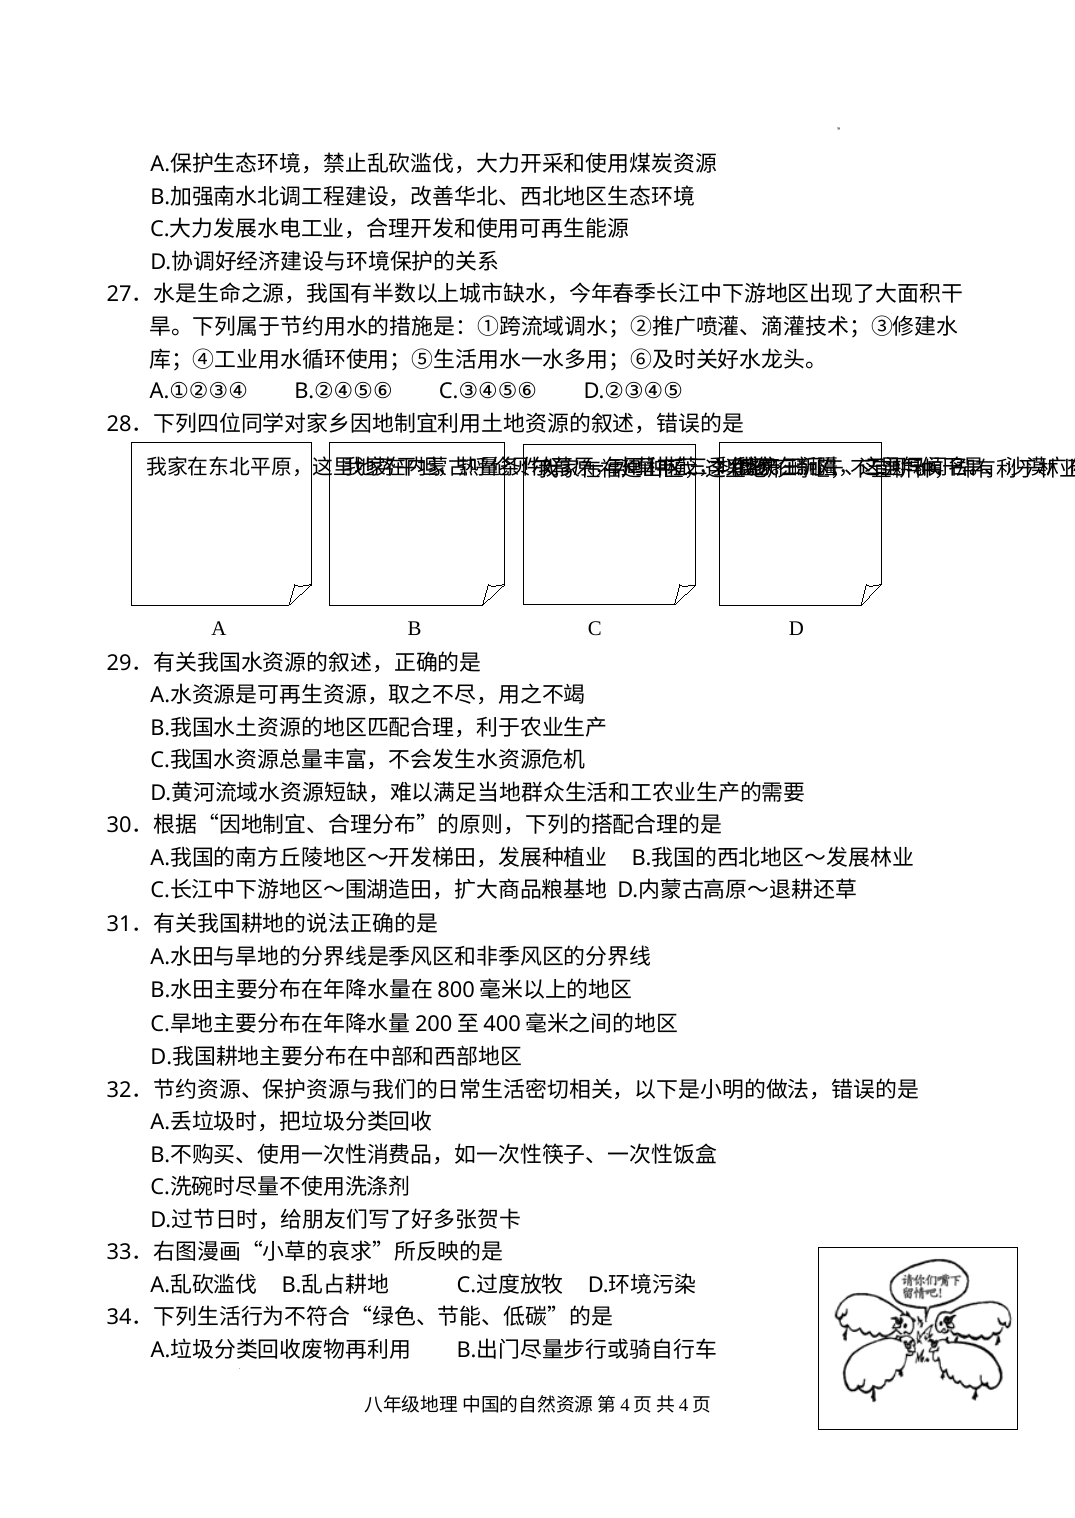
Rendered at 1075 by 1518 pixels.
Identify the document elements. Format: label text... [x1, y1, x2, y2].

text 28．下列四位同学对家乡因地制宜利用土地资源的叙述，错误的是 [106, 406, 968, 438]
text 旱。下列属于节约用水的措施是：①跨流域调水；②推广喷灌、滴灌技术；③修建水库；④工业用水循环使用；⑤生活用水一水多用；⑥及时关好水龙头。 [149, 309, 968, 374]
text A.水资源是可再生资源，取之不尽，用之不竭 [106, 677, 968, 709]
text B.我国水土资源的地区匹配合理，利于农业生产 [106, 709, 968, 742]
text D.我国耕地主要分布在中部和西部地区 [106, 1038, 968, 1071]
text C.旱地主要分布在年降水量200至400毫米之间的地区 [106, 1004, 968, 1038]
text A.垃圾分类回收废物再利用 B.出门尽量步行或骑自行车 [150, 1331, 818, 1364]
text A.水田与旱地的分界线是季风区和非季风区的分界线 [106, 938, 968, 971]
text B.不购买、使用一次性消费品，如一次性筷子、一次性饭盒 [117, 1136, 968, 1169]
text D.黄河流域水资源短缺，难以满足当地群众生活和工农业生产的需要 [106, 774, 968, 807]
text 34．下列生活行为不符合“绿色、节能、低碳”的是 [106, 1299, 818, 1331]
text D.过节日时，给朋友们写了好多张贺卡 [106, 1201, 968, 1234]
text 33．右图漫画“小草的哀求”所反映的是 [106, 1234, 968, 1266]
text D.协调好经济建设与环境保护的关系 [106, 244, 968, 276]
text B.加强南水北调工程建设，改善华北、西北地区生态环境 [150, 179, 968, 211]
text A.我国的南方丘陵地区～开发梯田，发展种植业 B.我国的西北地区～发展林业 [117, 839, 968, 872]
picture [819, 1248, 1017, 1429]
text C.大力发展水电工业，合理开发和使用可再生能源 [106, 211, 968, 244]
text A.丢垃圾时，把垃圾分类回收 [117, 1104, 968, 1136]
text C.洗碗时尽量不使用洗涤剂 [106, 1169, 968, 1201]
text C.我国水资源总量丰富，不会发生水资源危机 [106, 742, 968, 774]
text 27．水是生命之源，我国有半数以上城市缺水，今年春季长江中下游地区出现了大面积干 [106, 276, 968, 309]
text 32．节约资源、保护资源与我们的日常生活密切相关，以下是小明的做法，错误的是 [106, 1071, 968, 1104]
text 29．有关我国水资源的叙述，正确的是 [106, 644, 968, 677]
text B.水田主要分布在年降水量在800毫米以上的地区 [106, 971, 968, 1004]
text 30．根据“因地制宜、合理分布”的原则，下列的搭配合理的是 [106, 807, 968, 839]
text 31．有关我国耕地的说法正确的是 [106, 904, 968, 938]
text A.①②③④ B.②④⑤⑥ C.③④⑤⑥ D.②③④⑤ [106, 374, 968, 406]
text A.保护生态环境，禁止乱砍滥伐，大力开采和使用煤炭资源 [106, 146, 968, 179]
text C.长江中下游地区～围湖造田，扩大商品粮基地 D.内蒙古高原～退耕还草 [106, 872, 968, 904]
text A.乱砍滥伐 B.乱占耕地 C.过度放牧 D.环境污染 [150, 1266, 818, 1299]
